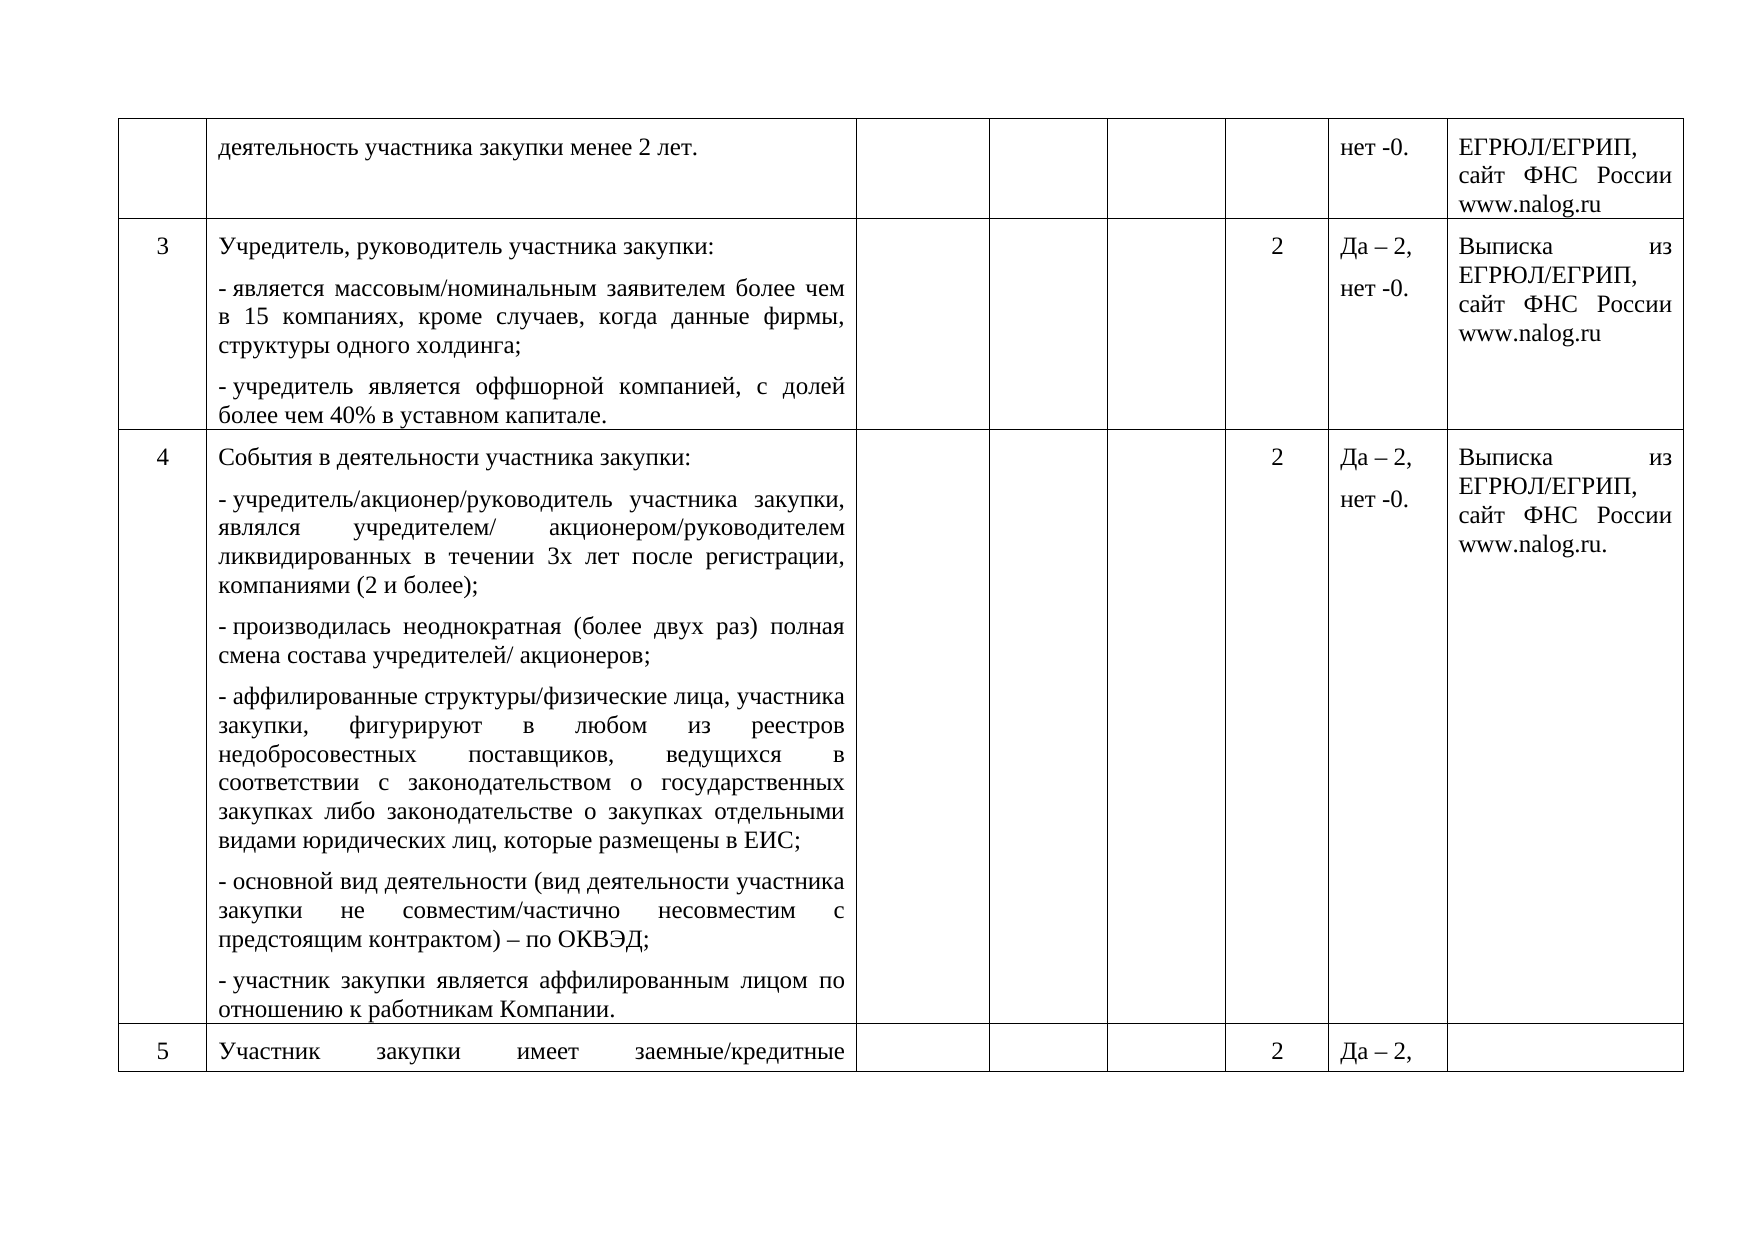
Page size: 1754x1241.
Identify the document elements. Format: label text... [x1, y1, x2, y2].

table_cell [857, 219, 989, 429]
table_cell Да – 2, нет -0. [1329, 119, 1447, 218]
table_cell Да – 2, нет -0. [1329, 1024, 1447, 1071]
table_cell [990, 430, 1107, 1022]
table_cell Да – 2, нет -0. [1329, 430, 1447, 1022]
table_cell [207, 1024, 856, 1071]
table_cell Выписка из ЕГРЮЛ/ЕГРИП, сайт ФНС России www.nalog.ru [1448, 219, 1683, 429]
table_cell 2 [1226, 219, 1328, 429]
table_cell [1108, 430, 1225, 1022]
table_cell 2 [1226, 119, 1328, 218]
table_cell [1108, 119, 1225, 218]
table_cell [1448, 1024, 1683, 1071]
table_cell Учредитель, руководитель участника закупки: - является массовым/номинальным заявителем более чем в 15 компаниях, кроме случаев, когда данные фирмы, структуры одного холдинга; - учредитель является оффшорной компанией, с долей более чем 40% в уставном капитале. [207, 219, 856, 429]
table_cell 3 [119, 219, 206, 429]
table_cell [990, 1024, 1107, 1071]
table_cell [990, 119, 1107, 218]
table_cell [990, 219, 1107, 429]
table_cell Да – 2, нет -0. [1329, 219, 1447, 429]
table_cell [1108, 219, 1225, 429]
table_cell Выписка из ЕГРЮЛ/ЕГРИП, сайт ФНС России www.nalog.ru. [1448, 430, 1683, 1022]
table_cell События в деятельности участника закупки: - учредитель/акционер/руководитель участника закупки, являлся учредителем/ акционером/руководителем ликвидированных в течении 3х лет после регистрации, компаниями (2 и более); - производилась неоднократная (более двух раз) полная смена состава учредителей/ акционеров; - аффилированные структуры/физические лица, участника закупки, фигурируют в любом из реестров недобросовестных поставщиков, ведущихся в соответствии с законодательством о государственных закупках либо законодательстве о закупках отдельными видами юридических лиц, которые размещены в ЕИС; - основной вид деятельности (вид деятельности участника закупки не совместим/частично несовместим с предстоящим контрактом) – по ОКВЭД; - участник закупки является аффилированным лицом по отношению к работникам Компании. [207, 430, 856, 1022]
table_cell [857, 1024, 989, 1071]
table_cell [1108, 1024, 1225, 1071]
table_cell 2 [1226, 1024, 1328, 1071]
table_cell 2 [119, 119, 206, 218]
table_cell [857, 430, 989, 1022]
table_cell 4 [119, 430, 206, 1022]
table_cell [1448, 119, 1683, 218]
table_cell 5 [119, 1024, 206, 1071]
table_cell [207, 119, 856, 218]
table_cell 2 [1226, 430, 1328, 1022]
table_cell [857, 119, 989, 218]
